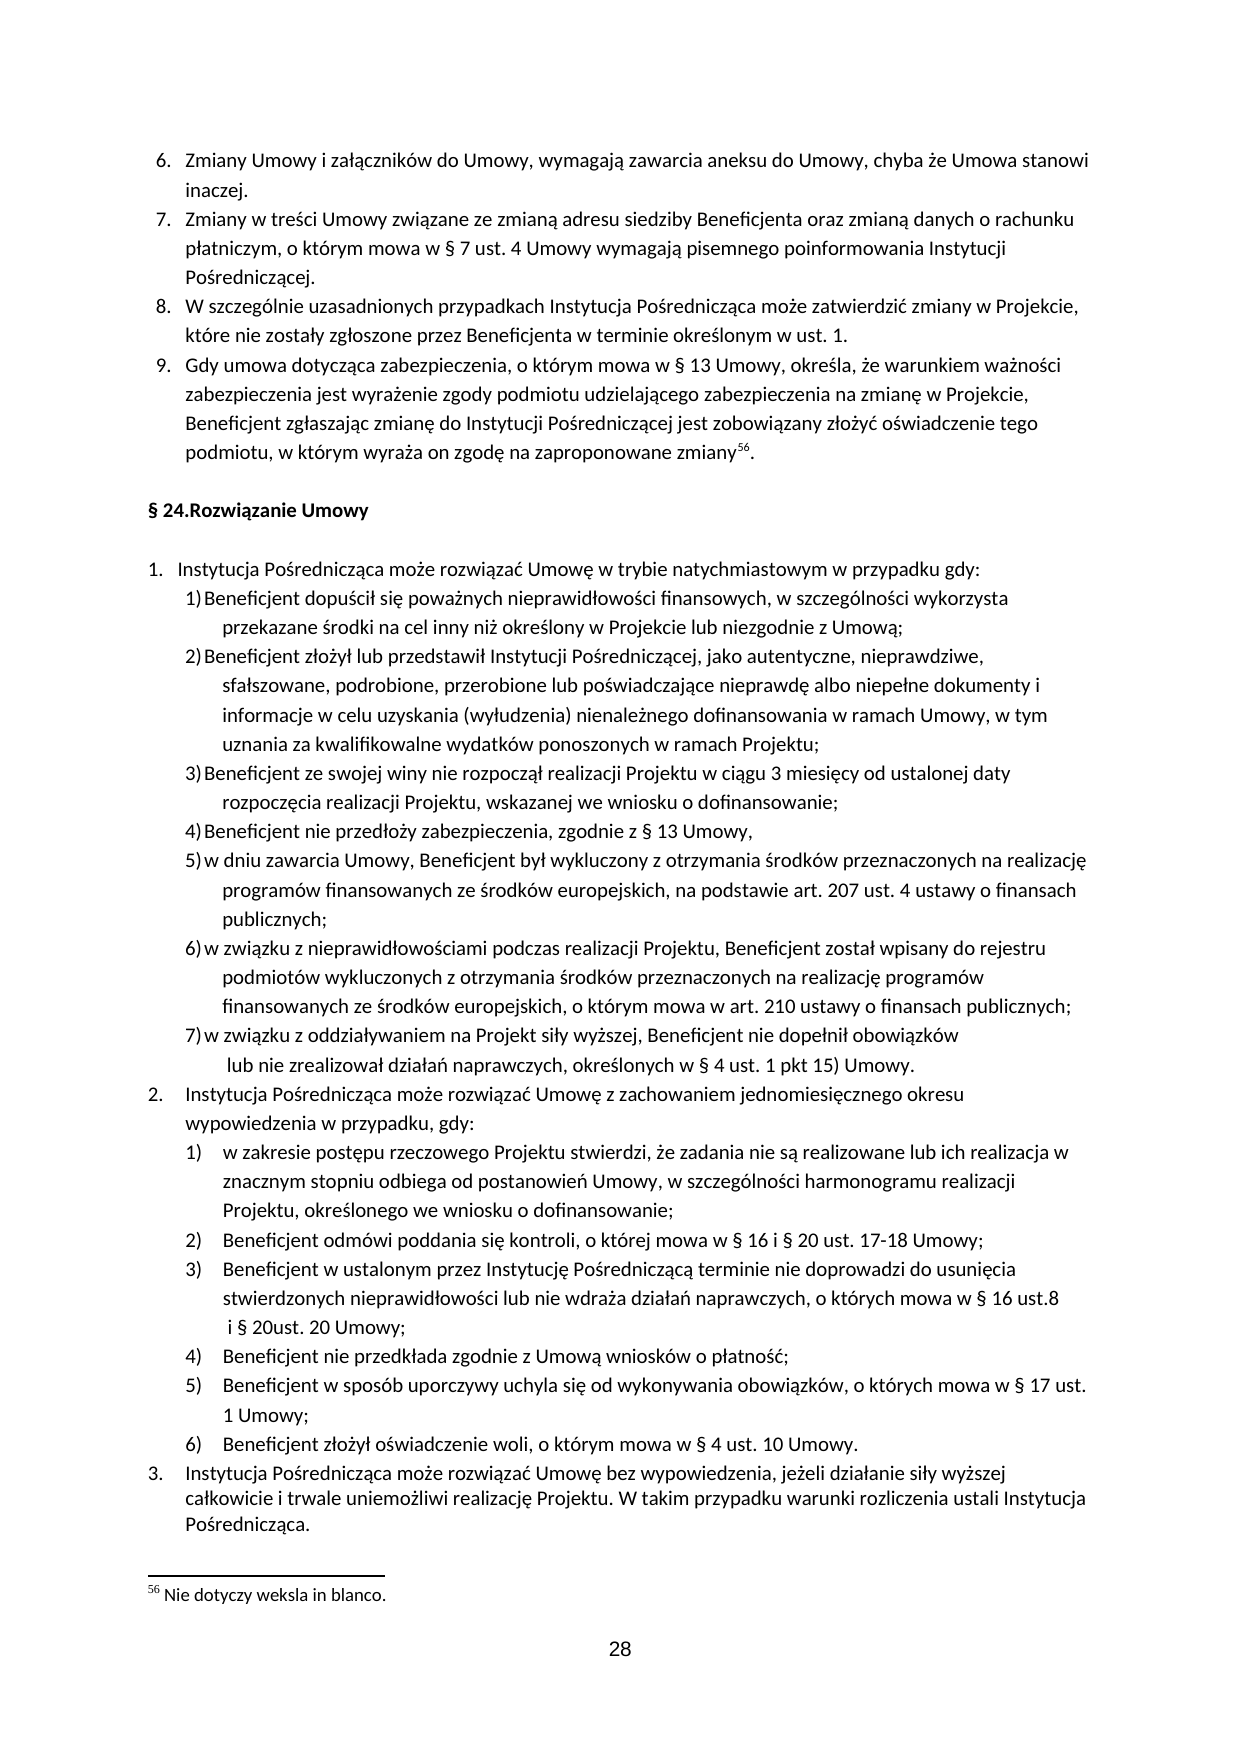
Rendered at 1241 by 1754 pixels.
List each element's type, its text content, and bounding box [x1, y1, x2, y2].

list Beneficjent dopuścił się poważnych nieprawidłowości finansowych, w szczególności wykorzysta przekazane środki na cel inny niż określony w Projekcie lub niezgodnie z Umową; [185, 585, 1092, 640]
list Beneficjent w sposób uporczywy uchyla się od wykonywania obowiązków, o których mowa w § 17 ust. 1 Umowy; [185, 1373, 1092, 1427]
list Gdy umowa dotycząca zabezpieczenia, o którym mowa w § 13 Umowy, określa, że warunkiem ważności zabezpieczenia jest wyrażenie zgody podmiotu udzielającego zabezpieczenia na zmianę w Projekcie, Beneficjent zgłaszając zmianę do Instytucji Pośredniczącej jest zobowiązany złożyć oświadczenie tego podmiotu, w którym wyraża on zgodę na zaproponowane zmiany. [156, 352, 1092, 465]
list Beneficjent odmówi poddania się kontroli, o której mowa w § 16 i § 20 ust. 17-18 Umowy; [185, 1227, 1092, 1252]
list w dniu zawarcia Umowy, Beneficjent był wykluczony z otrzymania środków przeznaczonych na realizację programów finansowanych ze środków europejskich, na podstawie art. 207 ust. 4 ustawy o finansach publicznych; [185, 848, 1092, 931]
list Beneficjent nie przedkłada zgodnie z Umową wniosków o płatność; [185, 1343, 1092, 1369]
list Instytucja Pośrednicząca może rozwiązać Umowę bez wypowiedzenia, jeżeli działanie siły wyższej całkowicie i trwale uniemożliwi realizację Projektu. W takim przypadku warunki rozliczenia ustali Instytucja Pośrednicząca. [148, 1460, 1092, 1536]
list w zakresie postępu rzeczowego Projektu stwierdzi, że zadania nie są realizowane lub ich realizacja w znacznym stopniu odbiega od postanowień Umowy, w szczególności harmonogramu realizacji Projektu, określonego we wniosku o dofinansowanie; [185, 1139, 1092, 1223]
list Zmiany w treści Umowy związane ze zmianą adresu siedziby Beneficjenta oraz zmianą danych o rachunku płatniczym, o którym mowa w § 7 ust. 4 Umowy wymagają pisemnego poinformowania Instytucji Pośredniczącej. [156, 206, 1092, 290]
list Beneficjent ze swojej winy nie rozpoczął realizacji Projektu w ciągu 3 miesięcy od ustalonej daty rozpoczęcia realizacji Projektu, wskazanej we wniosku o dofinansowanie; [185, 760, 1092, 815]
list Instytucja Pośrednicząca może rozwiązać Umowę z zachowaniem jednomiesięcznego okresu wypowiedzenia w przypadku, gdy: [148, 1081, 1092, 1136]
list Beneficjent złożył oświadczenie woli, o którym mowa w § 4 ust. 10 Umowy. [185, 1431, 1092, 1456]
list Beneficjent w ustalonym przez Instytucję Pośredniczącą terminie nie doprowadzi do usunięcia stwierdzonych nieprawidłowości lub nie wdraża działań naprawczych, o których mowa w § 16 ust.8 i § 20ust. 20 Umowy; [185, 1256, 1092, 1340]
list w związku z oddziaływaniem na Projekt siły wyższej, Beneficjent nie dopełnił obowiązków lub nie zrealizował działań naprawczych, określonych w § 4 ust. 1 pkt 15) Umowy. [185, 1023, 1092, 1077]
list w związku z nieprawidłowościami podczas realizacji Projektu, Beneficjent został wpisany do rejestru podmiotów wykluczonych z otrzymania środków przeznaczonych na realizację programów finansowanych ze środków europejskich, o którym mowa w art. 210 ustawy o finansach publicznych; [185, 935, 1092, 1019]
subtitle § 24.Rozwiązanie Umowy [148, 498, 1092, 523]
list W szczególnie uzasadnionych przypadkach Instytucja Pośrednicząca może zatwierdzić zmiany w Projekcie, które nie zostały zgłoszone przez Beneficjenta w terminie określonym w ust. 1. [156, 293, 1092, 348]
list Zmiany Umowy i załączników do Umowy, wymagają zawarcia aneksu do Umowy, chyba że Umowa stanowi inaczej. [156, 148, 1092, 202]
list Beneficjent nie przedłoży zabezpieczenia, zgodnie z § 13 Umowy, [185, 818, 1092, 844]
list Instytucja Pośrednicząca może rozwiązać Umowę w trybie natychmiastowym w przypadku gdy: [148, 556, 1092, 581]
list Beneficjent złożył lub przedstawił Instytucji Pośredniczącej, jako autentyczne, nieprawdziwe, sfałszowane, podrobione, przerobione lub poświadczające nieprawdę albo niepełne dokumenty i informacje w celu uzyskania (wyłudzenia) nienależnego dofinansowania w ramach Umowy, w tym uznania za kwalifikowalne wydatków ponoszonych w ramach Projektu; [185, 643, 1092, 756]
